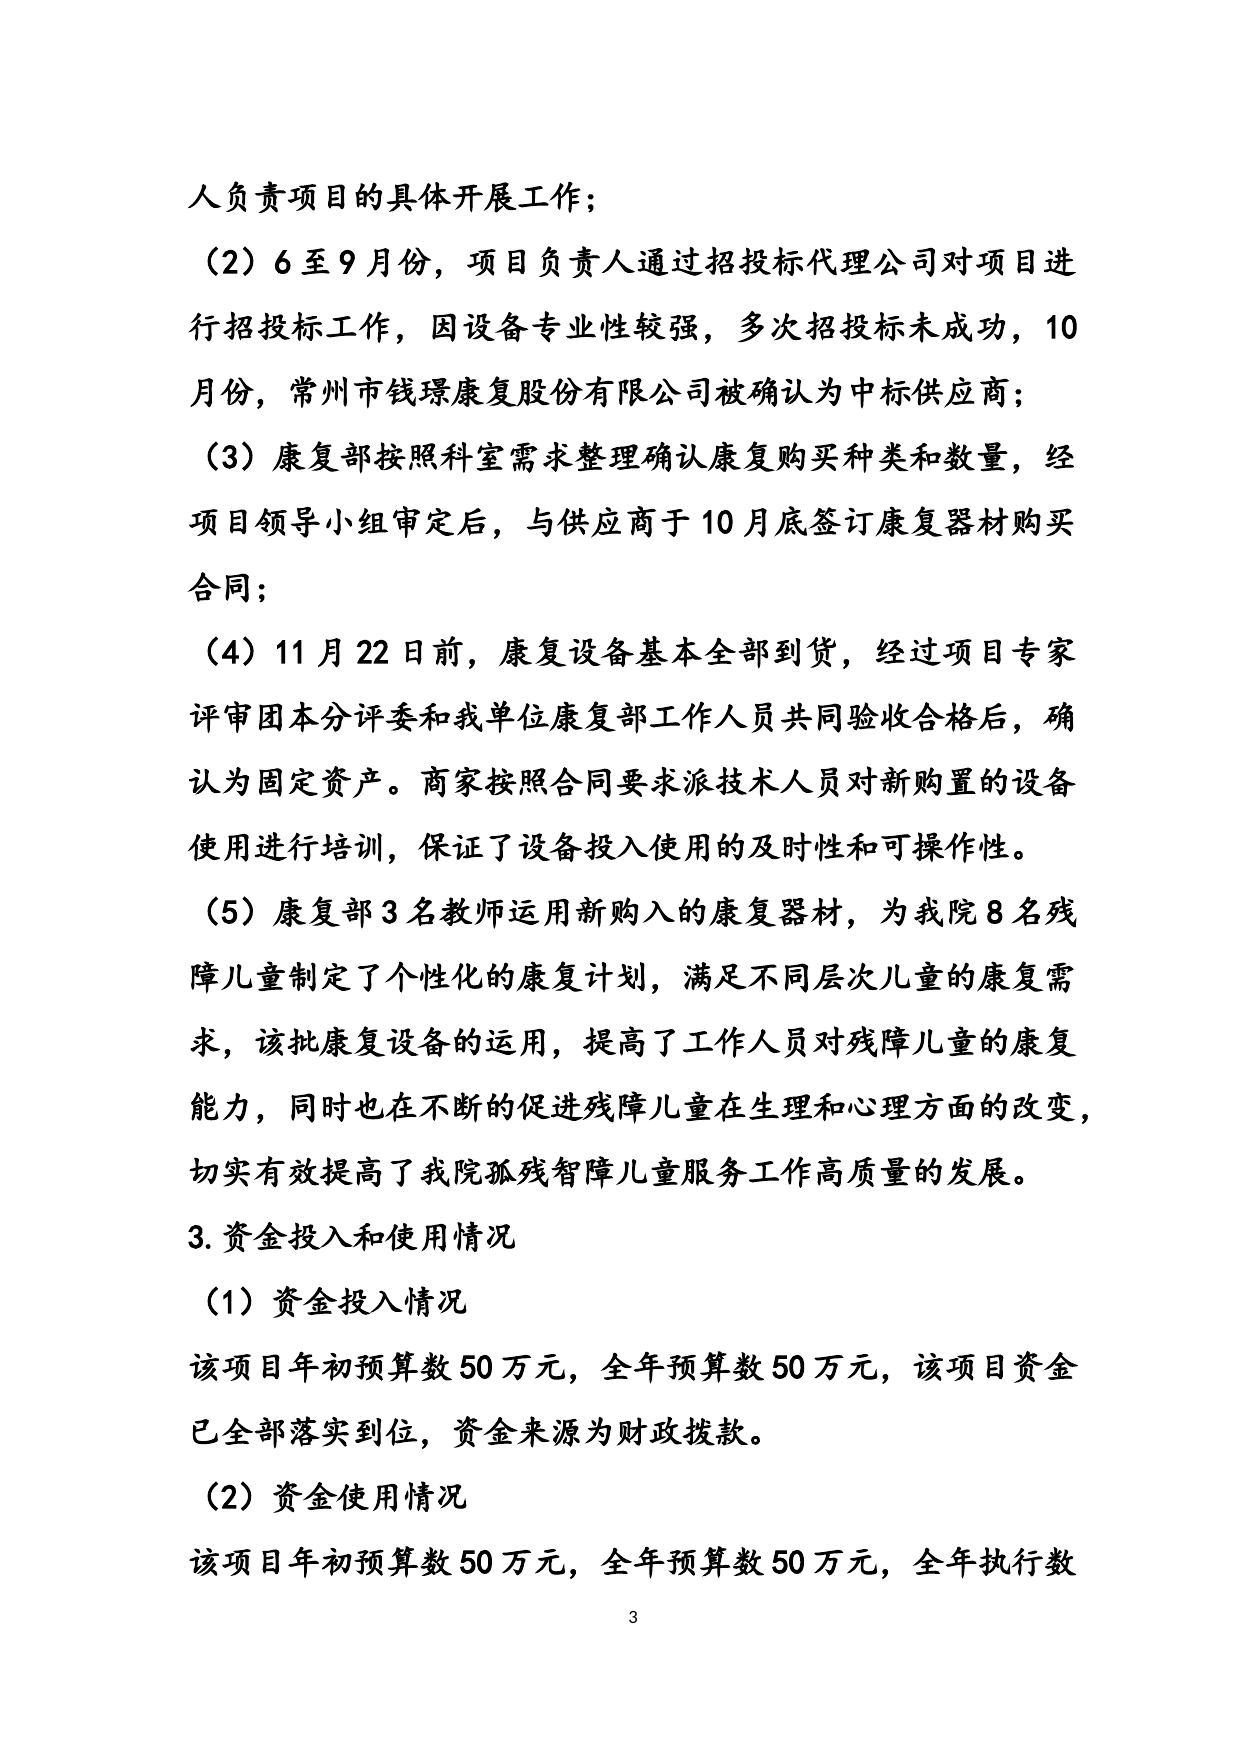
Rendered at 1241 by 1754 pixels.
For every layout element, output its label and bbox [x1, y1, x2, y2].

text [187, 162, 1078, 1592]
